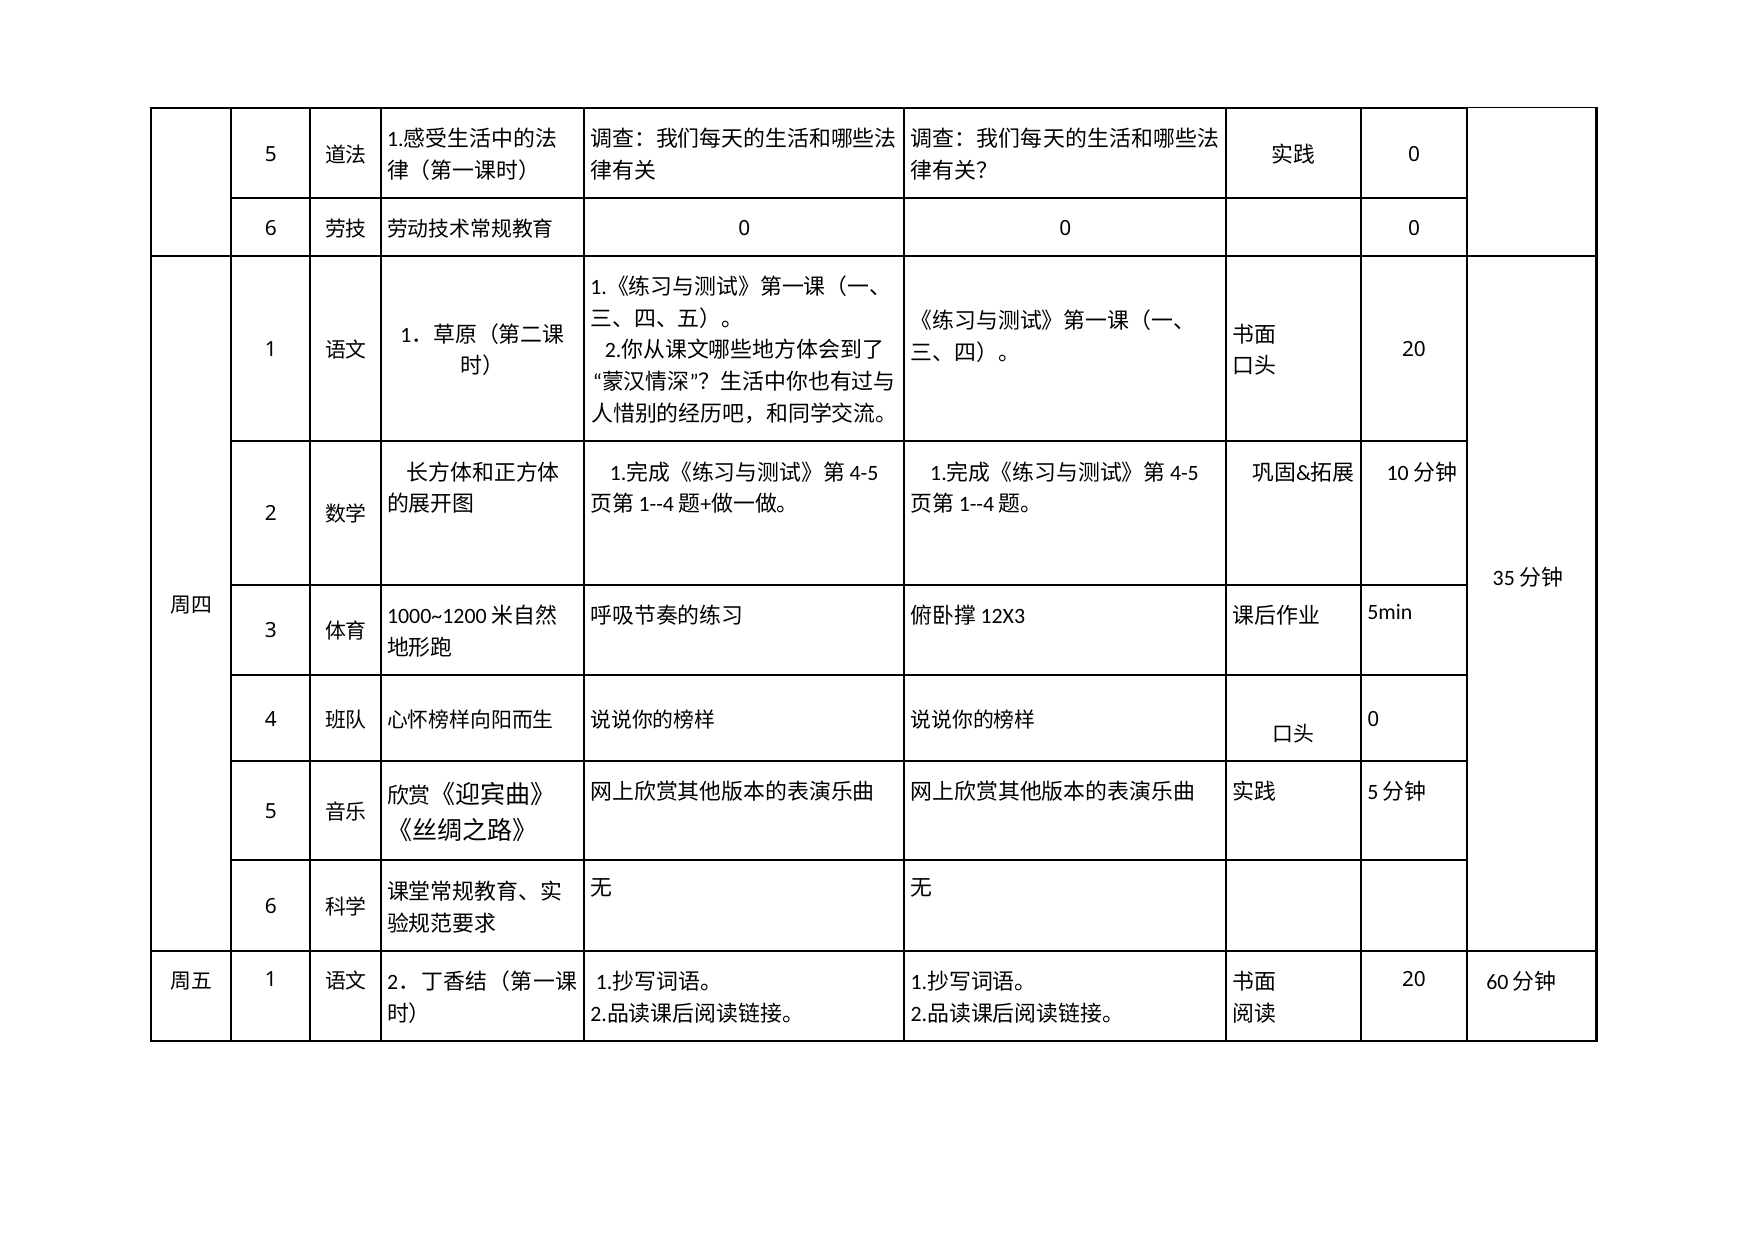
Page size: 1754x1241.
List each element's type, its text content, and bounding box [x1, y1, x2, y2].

table_cell 书面 口头 [1227, 257, 1360, 440]
table_cell 1000~1200米自然地形跑 [382, 586, 583, 674]
table_cell [1227, 199, 1360, 254]
table_cell 1.完成《练习与测试》第4-5页第1--4题+做一做。 [585, 442, 903, 584]
table_cell 说说你的榜样 [585, 676, 903, 760]
table_cell 1.完成《练习与测试》第4-5页第1--4题。 [905, 442, 1225, 584]
table_cell 6 [232, 199, 309, 254]
table_cell 5min [1362, 586, 1466, 674]
table_cell 周四 [152, 257, 230, 950]
table_cell 2．丁香结（第一课时） [382, 952, 583, 1040]
table_cell 劳技 [311, 199, 380, 254]
table_cell 班队 [311, 676, 380, 760]
table_cell 长方体和正方体的展开图 [382, 442, 583, 584]
table_cell 口头 [1227, 676, 1360, 760]
table_cell 调查：我们每天的生活和哪些法律有关？ [905, 109, 1225, 197]
table_cell 网上欣赏其他版本的表演乐曲 [585, 762, 903, 859]
table_cell [1362, 861, 1466, 950]
table_cell 周五 [152, 952, 230, 1040]
table_cell 《练习与测试》第一课（一、三、四）。 [905, 257, 1225, 440]
table_cell 6 [232, 861, 309, 950]
table_cell 1.《练习与测试》第一课（一、三、四、五）。 2.你从课文哪些地方体会到了“蒙汉情深”？生活中你也有过与人惜别的经历吧，和同学交流。 [585, 257, 903, 440]
table_cell 1．草原（第二课时） [382, 257, 583, 440]
table_cell 说说你的榜样 [905, 676, 1225, 760]
table_cell 书面 阅读 [1227, 952, 1360, 1040]
table_cell 实践 [1227, 109, 1360, 197]
table_cell 4 [232, 676, 309, 760]
table_cell 道法 [311, 109, 380, 197]
table_cell 无 [905, 861, 1225, 950]
table_cell 课堂常规教育、实验规范要求 [382, 861, 583, 950]
table_cell 5分钟 [1362, 762, 1466, 859]
table_cell 俯卧撑12X3 [905, 586, 1225, 674]
table_cell 课后作业 [1227, 586, 1360, 674]
table_cell 0 [905, 199, 1225, 254]
table_cell 实践 [1227, 762, 1360, 859]
table_cell 20 [1362, 257, 1466, 440]
table_cell 35分钟 [1468, 257, 1595, 950]
table_cell 10分钟 [1362, 442, 1466, 584]
table_cell 3 [232, 586, 309, 674]
table_cell 呼吸节奏的练习 [585, 586, 903, 674]
table_cell [1227, 861, 1360, 950]
table_cell 0 [1362, 199, 1466, 254]
table_cell 劳动技术常规教育 [382, 199, 583, 254]
table_cell 科学 [311, 861, 380, 950]
table_cell 巩固&拓展 [1227, 442, 1360, 584]
table_cell 心怀榜样向阳而生 [382, 676, 583, 760]
table_cell 0 [585, 199, 903, 254]
table_cell 调查：我们每天的生活和哪些法律有关 [585, 109, 903, 197]
table_cell 语文 [311, 257, 380, 440]
table_cell 1 [232, 257, 309, 440]
table_cell 语文 [311, 952, 380, 1040]
table_cell 1.感受生活中的法律（第一课时） [382, 109, 583, 197]
table_cell 音乐 [311, 762, 380, 859]
table_cell 2 [232, 442, 309, 584]
table_cell 网上欣赏其他版本的表演乐曲 [905, 762, 1225, 859]
table_cell 0 [1362, 109, 1466, 197]
table_cell 60分钟 [1468, 952, 1595, 1040]
table_cell 5 [232, 762, 309, 859]
table_cell 无 [585, 861, 903, 950]
table_cell 体育 [311, 586, 380, 674]
table_cell 1 [232, 952, 309, 1040]
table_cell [585, 952, 903, 1040]
table_cell 数学 [311, 442, 380, 584]
table_cell 欣赏《迎宾曲》《丝绸之路》 [382, 762, 583, 859]
table_cell 20 [1362, 952, 1466, 1040]
table_cell 5 [232, 109, 309, 197]
table_cell 0 [1362, 676, 1466, 760]
table_cell 1.抄写词语。 2.品读课后阅读链接。 [905, 952, 1225, 1040]
